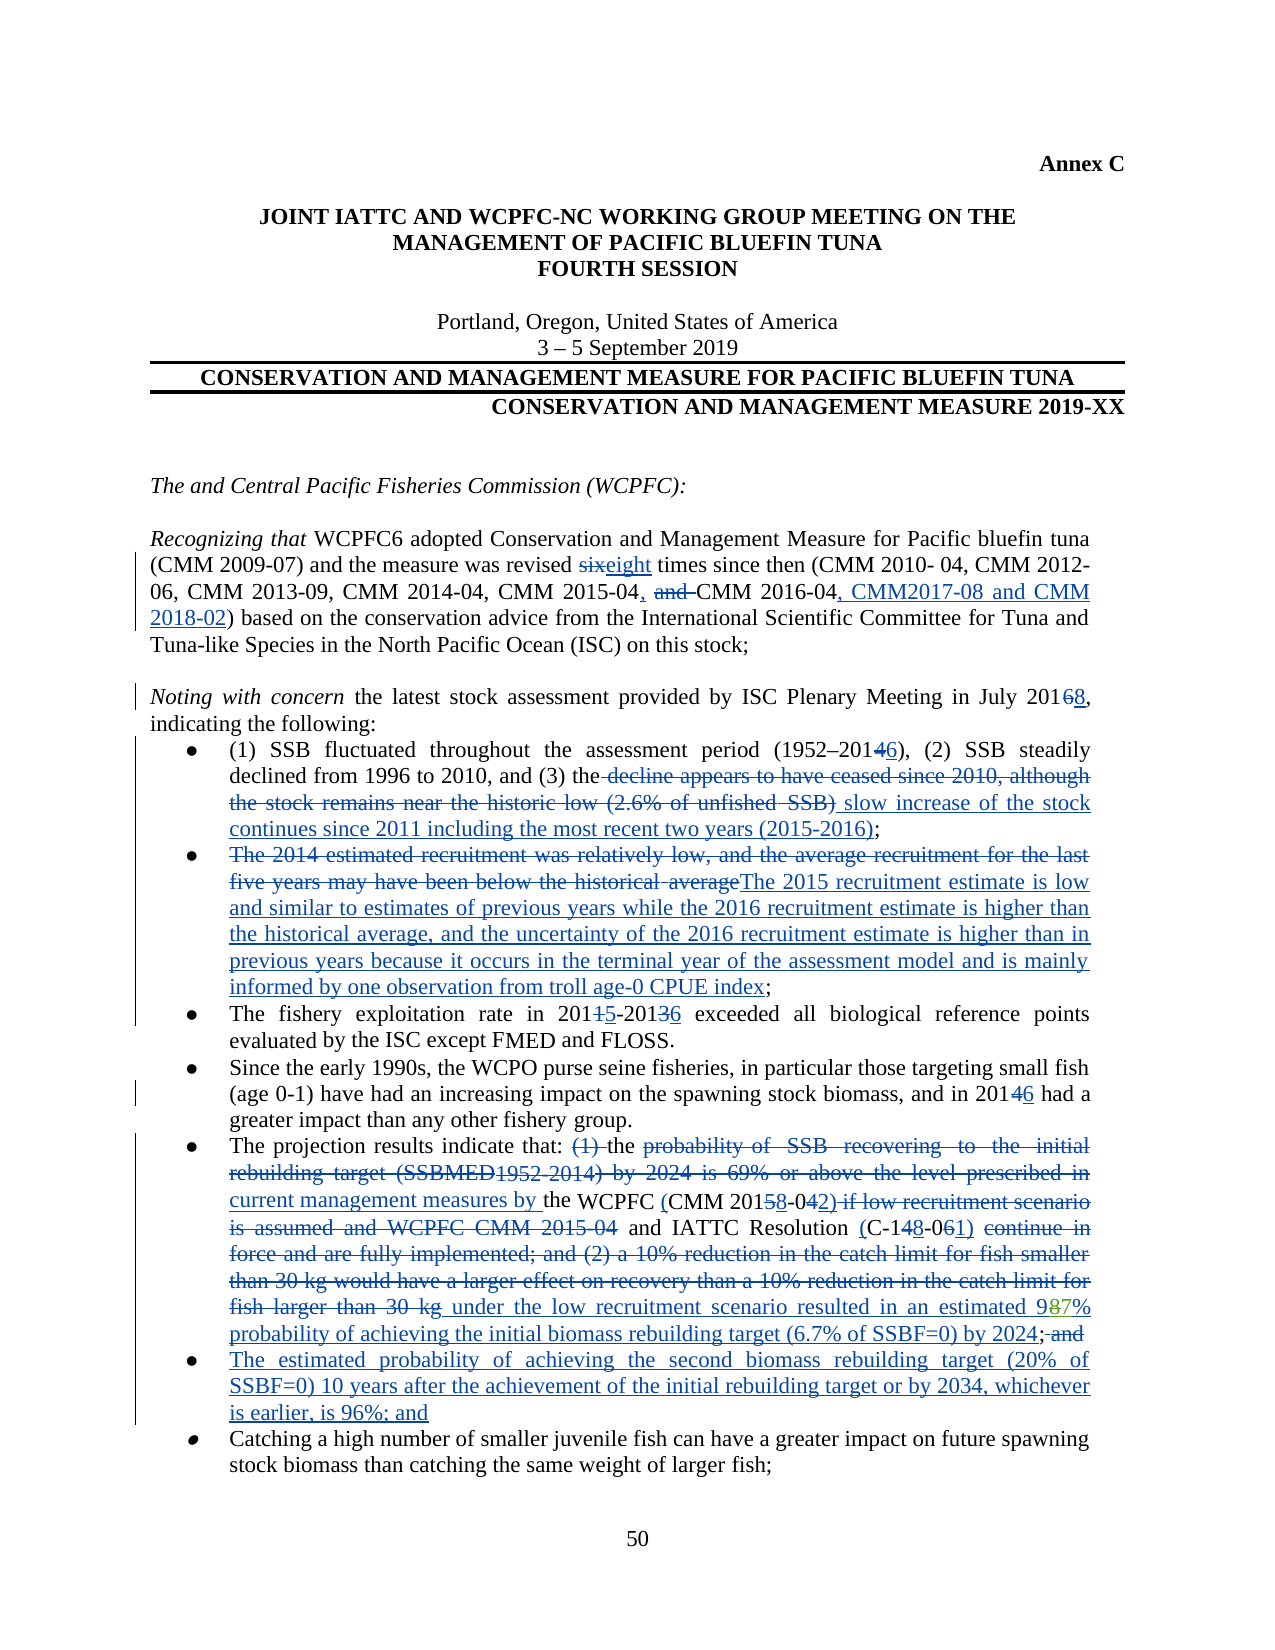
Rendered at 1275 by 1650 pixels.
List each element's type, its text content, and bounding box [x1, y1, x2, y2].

text The and Central Pacific Fisheries Commission (WCPFC): [150, 472, 1125, 499]
text Fourth Session [150, 255, 1125, 282]
table_header CONSERVATION AND MANAGEMENT MEASURE FOR PACIFIC BLUEFIN TUNA [150, 364, 1125, 390]
list (1) SSB fluctuated throughout the assessment period (1952–201), (2) SSB steadily declined from 1996 to 2010, and (3) the; [185, 736, 1091, 841]
text Management of Pacific Bluefin Tuna [150, 229, 1125, 255]
text Joint IATTC and WCPFC-NC Working Group Meeting on the [150, 203, 1125, 229]
text Noting with concern the latest stock assessment provided by ISC Plenary Meeting in July 201, indicating the following: [150, 683, 1091, 736]
text CONSERVATION AND MANAGEMENT MEASURE 2019-XX [150, 394, 1125, 420]
list The projection results indicate that: the the WCPFC CMM 201-0 and IATTC Resolution C-1-0 ; [185, 1133, 1091, 1346]
list The fishery exploitation rate in 201-201 exceeded all biological reference points evaluated by the ISC except FMED and FLOSS. [185, 999, 1091, 1053]
text Annex C [150, 150, 1125, 176]
list Catching a high number of smaller juvenile fish can have a greater impact on future spawning stock biomass than catching the same weight of larger fish; [185, 1425, 1091, 1478]
text Portland, Oregon, United States of America [150, 308, 1125, 334]
text 3 – 5 September 2019 [150, 334, 1125, 361]
list Since the early 1990s, the WCPO purse seine fisheries, in particular those targeting small fish (age 0-1) have had an increasing impact on the spawning stock biomass, and in 201 had a greater impact than any other fishery group. [185, 1053, 1091, 1133]
text Recognizing that WCPFC6 adopted Conservation and Management Measure for Pacific bluefin tuna (CMM 2009-07) and the measure was revised times since then (CMM 2010- 04, CMM 2012-06, CMM 2013-09, CMM 2014-04, CMM 2015-04 CMM 2016-04) based on the conservation advice from the International Scientific Committee for Tuna and Tuna-like Species in the North Pacific Ocean (ISC) on this stock; [150, 525, 1091, 657]
list ; [185, 841, 1090, 999]
